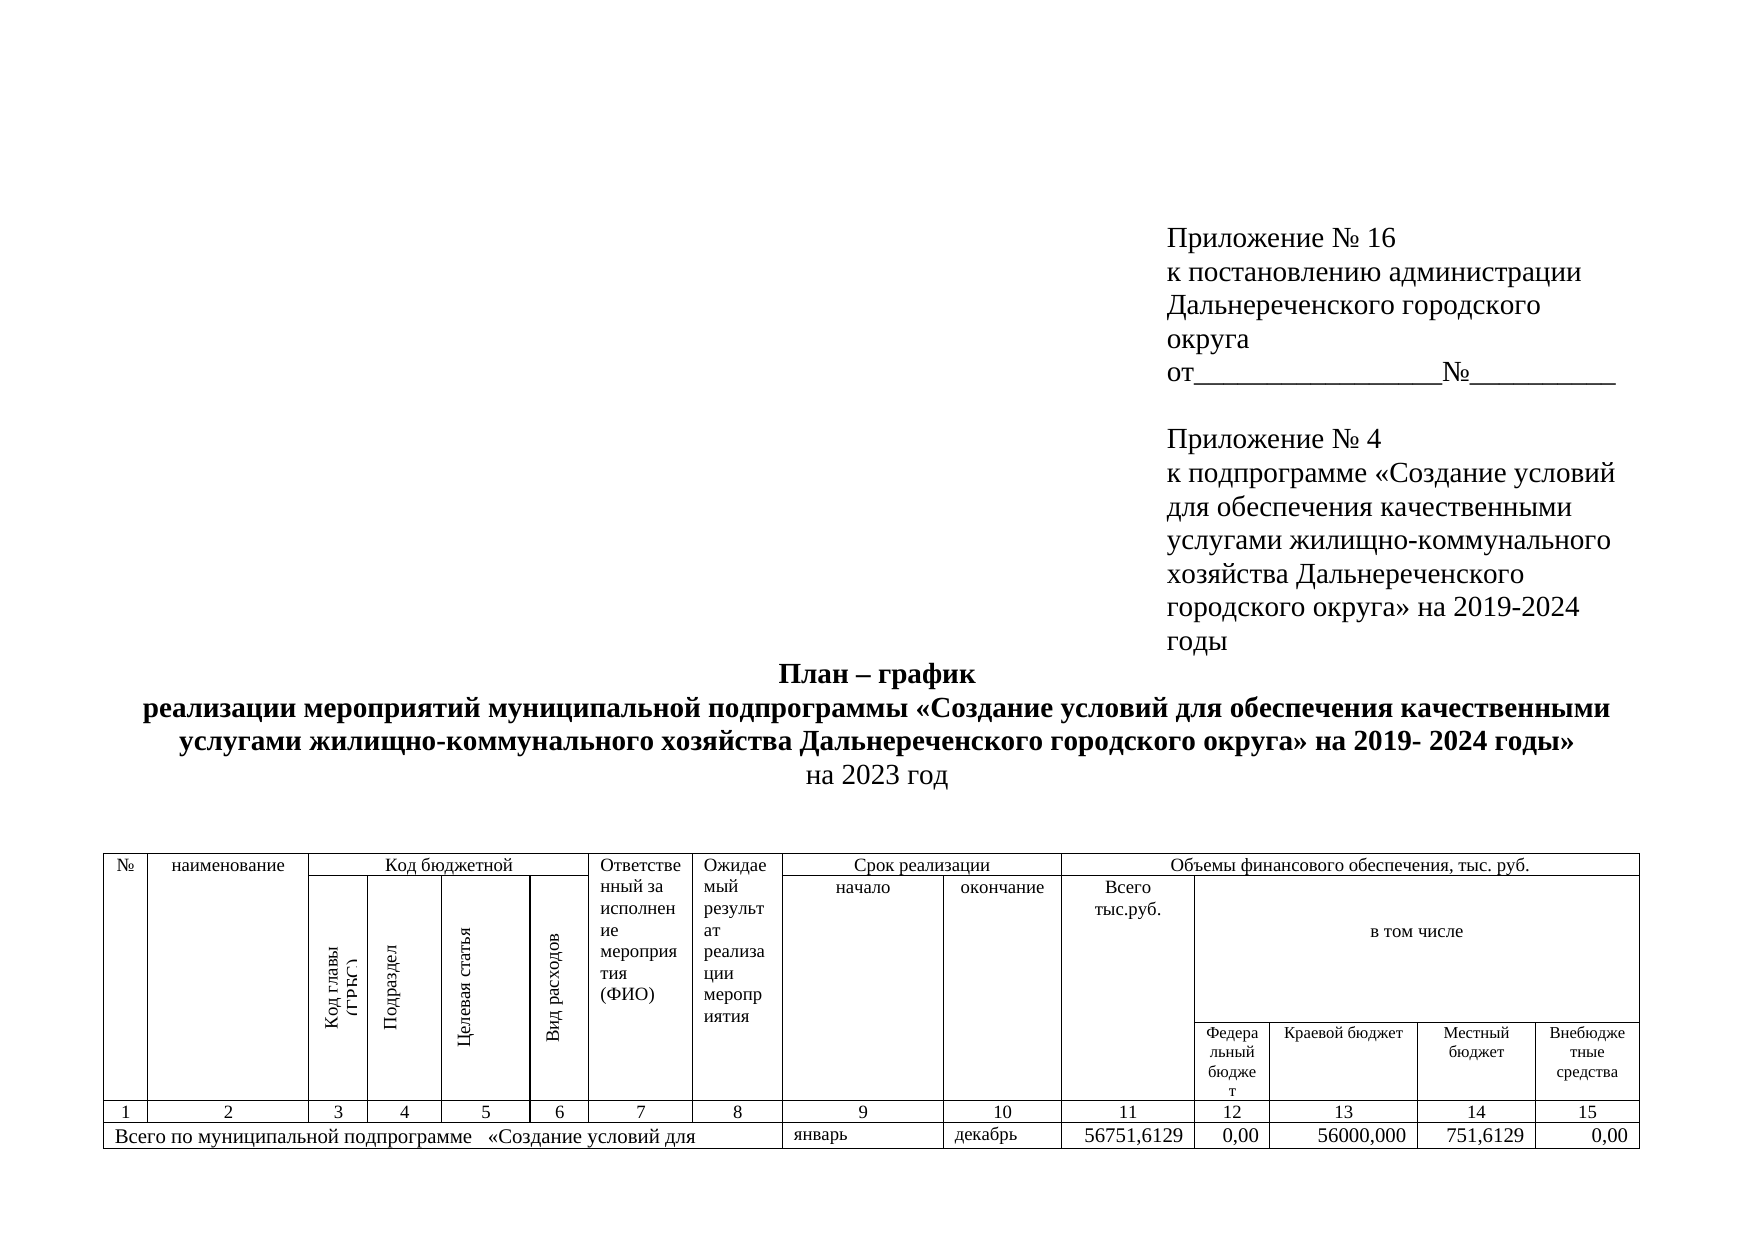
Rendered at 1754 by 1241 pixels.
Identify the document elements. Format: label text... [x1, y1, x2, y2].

table_cell 2 [148, 1101, 308, 1122]
table_header наименование [148, 854, 308, 1100]
table_cell 56000,000 [1270, 1123, 1417, 1148]
table_cell январь 2023 [783, 1123, 943, 1148]
table_header Приложение № 16 к постановлению администрации Дальнереченского городского округа от_________________№__________ Приложение № 4 [1155, 220, 1636, 455]
table_cell декабрь 2023 [944, 1123, 1061, 1148]
table_cell 8 [693, 1101, 782, 1122]
text реализации мероприятий муниципальной подпрограммы «Создание условий для обеспечения качественными услугами жилищно-коммунального хозяйства Дальнереченского городского округа» на 2019- 2024 годы» [118, 690, 1636, 757]
table_cell Местный бюджет [1418, 1023, 1535, 1100]
table_cell 9 [783, 1101, 943, 1122]
table_cell Внебюджетные средства [1536, 1023, 1639, 1100]
table_cell Федеральный бюджет [1195, 1023, 1269, 1100]
table_header Срок реализации [783, 854, 1061, 875]
text План – график [118, 656, 1636, 690]
table_cell Целевая статья [442, 876, 529, 1100]
table_cell Всего тыс.руб. [1062, 876, 1194, 1100]
table_cell 14 [1418, 1101, 1535, 1122]
table_header Ожидаемый результат реализации мероприятия [693, 854, 782, 1100]
table_cell 15 [1536, 1101, 1639, 1122]
table_cell 751,6129 [1418, 1123, 1535, 1148]
table_cell 6 [531, 1101, 588, 1122]
table_cell окончание [944, 876, 1061, 1100]
table_cell 11 [1062, 1101, 1194, 1122]
table_cell 4 [368, 1101, 441, 1122]
table_cell 3 [309, 1101, 367, 1122]
table_cell 56751,6129 [1062, 1123, 1194, 1148]
table_cell Вид расходов [531, 876, 588, 1100]
table_header № [104, 854, 147, 1100]
table_cell Подраздел [368, 876, 441, 1100]
table_cell 0,00 [1195, 1123, 1269, 1148]
table_cell к подпрограмме «Создание условий для обеспечения качественными услугами жилищно-коммунального хозяйства Дальнереченского городского округа» на 2019-2024 годы [1155, 455, 1636, 656]
table_cell начало [783, 876, 943, 1100]
table_cell 1 [104, 1101, 147, 1122]
table_cell Краевой бюджет [1270, 1023, 1417, 1100]
table_cell 5 [442, 1101, 529, 1122]
table_cell 12 [1195, 1101, 1269, 1122]
table_header Ответственный за исполнение мероприятия (ФИО) [589, 854, 692, 1100]
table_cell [104, 1123, 782, 1148]
table_cell в том числе [1195, 876, 1639, 1022]
table_header Объемы финансового обеспечения, тыс. руб. [1062, 854, 1639, 875]
table_cell 7 [589, 1101, 692, 1122]
table_cell 10 [944, 1101, 1061, 1122]
text на 2023 год [118, 757, 1636, 791]
table_cell Код главы (ГРБС) [309, 876, 367, 1100]
table_cell 13 [1270, 1101, 1417, 1122]
table_header Код бюджетной [309, 854, 588, 875]
table_cell 0,00 [1536, 1123, 1639, 1148]
